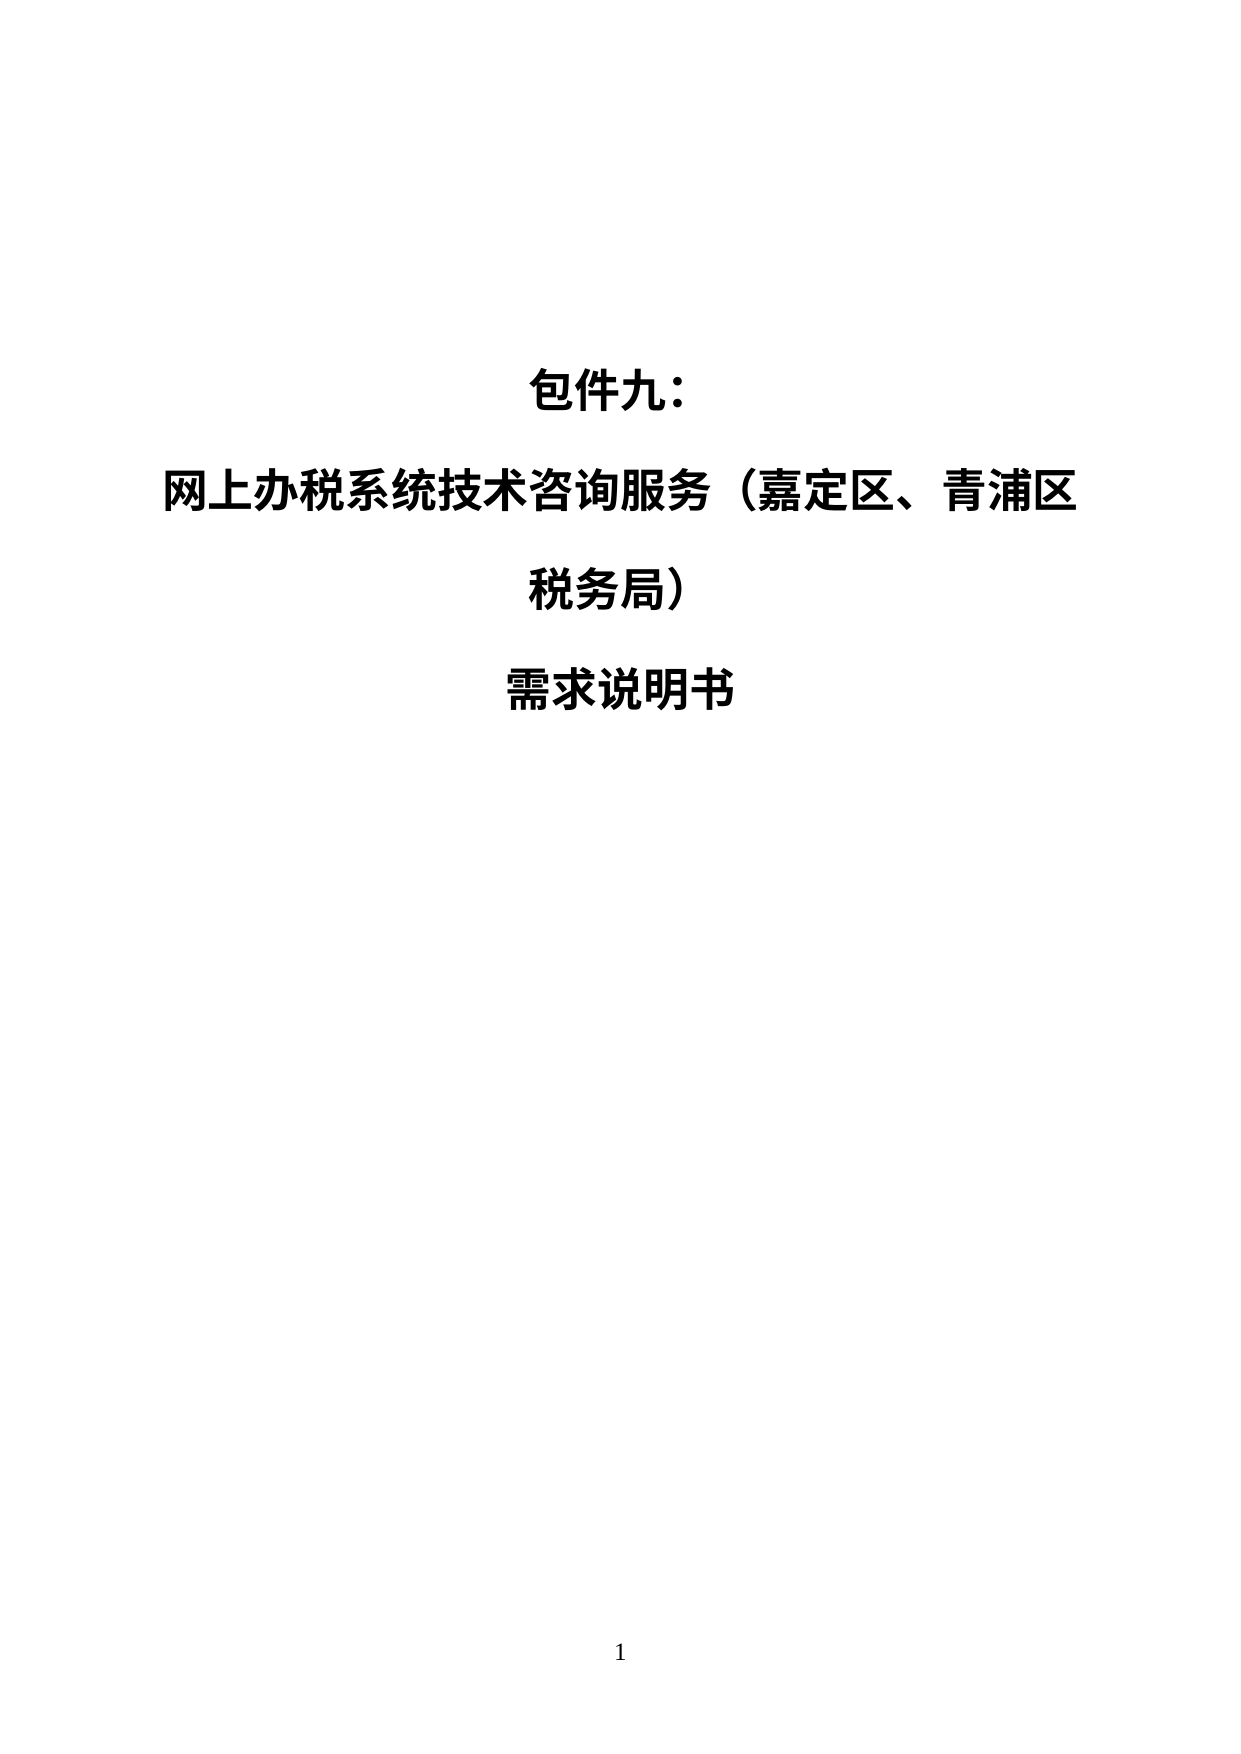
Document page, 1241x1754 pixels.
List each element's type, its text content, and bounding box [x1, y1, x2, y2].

text 需求说明书 [150, 653, 1090, 719]
text 包件九： [150, 354, 1090, 421]
text 网上办税系统技术咨询服务（嘉定区、青浦区税务局） [150, 454, 1090, 620]
